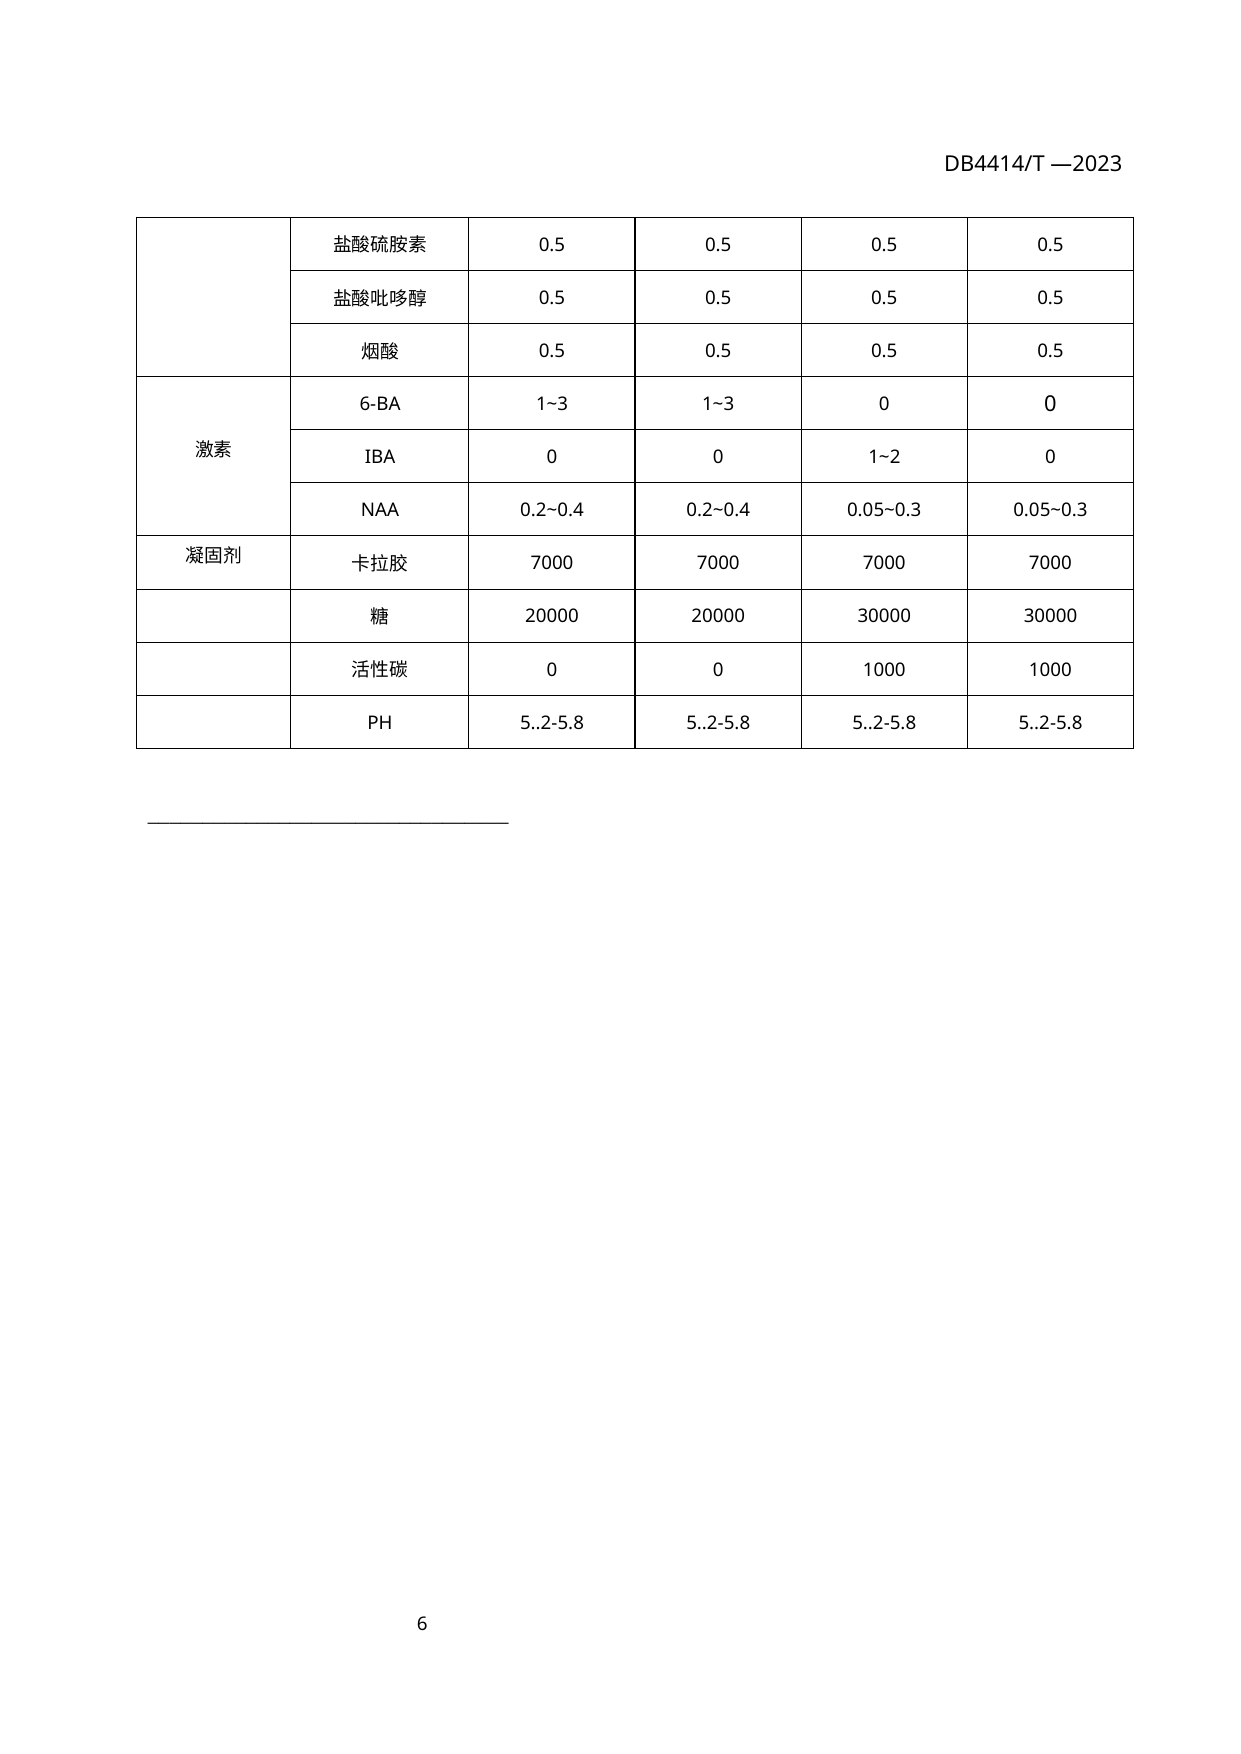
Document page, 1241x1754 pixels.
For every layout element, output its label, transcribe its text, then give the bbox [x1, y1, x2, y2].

table_cell 0.5 [636, 324, 801, 376]
table_cell 0.5 [968, 271, 1133, 323]
table_cell 烟酸 [291, 324, 468, 376]
table_cell 20000 [469, 590, 634, 642]
table_cell 0 [469, 643, 634, 695]
table_cell 1~3 [469, 377, 634, 429]
table_cell 0.05~0.3 [802, 483, 967, 535]
table_cell 0.2~0.4 [636, 483, 801, 535]
table_cell 0.5 [802, 324, 967, 376]
table_cell 0.5 [968, 324, 1133, 376]
table_cell 0 [802, 377, 967, 429]
table_cell 0 [968, 430, 1133, 482]
table_cell 凝固剂 [137, 536, 290, 588]
table_cell 盐酸吡哆醇 [291, 271, 468, 323]
table_cell 5..2-5.8 [636, 696, 801, 748]
table_cell 0 [469, 430, 634, 482]
table_cell 0.2~0.4 [469, 483, 634, 535]
table_cell 卡拉胶 [291, 536, 468, 588]
table_cell 激素 [137, 377, 290, 535]
table_cell 7000 [469, 536, 634, 588]
table_cell 0 [636, 643, 801, 695]
table_cell 30000 [968, 590, 1133, 642]
table_cell 0.5 [636, 218, 801, 270]
text _________________________________ [148, 798, 1122, 830]
table_cell 0.5 [968, 218, 1133, 270]
table_cell NAA [291, 483, 468, 535]
table_cell 盐酸硫胺素 [291, 218, 468, 270]
table_cell 5..2-5.8 [802, 696, 967, 748]
table_cell 0.5 [469, 271, 634, 323]
table_cell [137, 643, 290, 695]
table_cell 5..2-5.8 [968, 696, 1133, 748]
table_cell 5..2-5.8 [469, 696, 634, 748]
table_cell 30000 [802, 590, 967, 642]
table_cell IBA [291, 430, 468, 482]
table_cell 7000 [968, 536, 1133, 588]
table_cell 0 [968, 377, 1133, 429]
table_cell [137, 590, 290, 642]
table_cell 1000 [968, 643, 1133, 695]
table_cell 0.5 [469, 324, 634, 376]
table_cell 1~2 [802, 430, 967, 482]
table_cell PH [291, 696, 468, 748]
table_cell 0 [636, 430, 801, 482]
table_cell 0.5 [802, 218, 967, 270]
table_cell 活性碳 [291, 643, 468, 695]
table_cell 0.5 [802, 271, 967, 323]
table_cell 20000 [636, 590, 801, 642]
table_cell 0.5 [469, 218, 634, 270]
table_cell [137, 696, 290, 748]
table_cell 糖 [291, 590, 468, 642]
table_cell 7000 [802, 536, 967, 588]
table_cell 1~3 [636, 377, 801, 429]
table_cell 0.05~0.3 [968, 483, 1133, 535]
table_cell 1000 [802, 643, 967, 695]
table_cell 7000 [636, 536, 801, 588]
table_cell 0.5 [636, 271, 801, 323]
table_cell 6-BA [291, 377, 468, 429]
